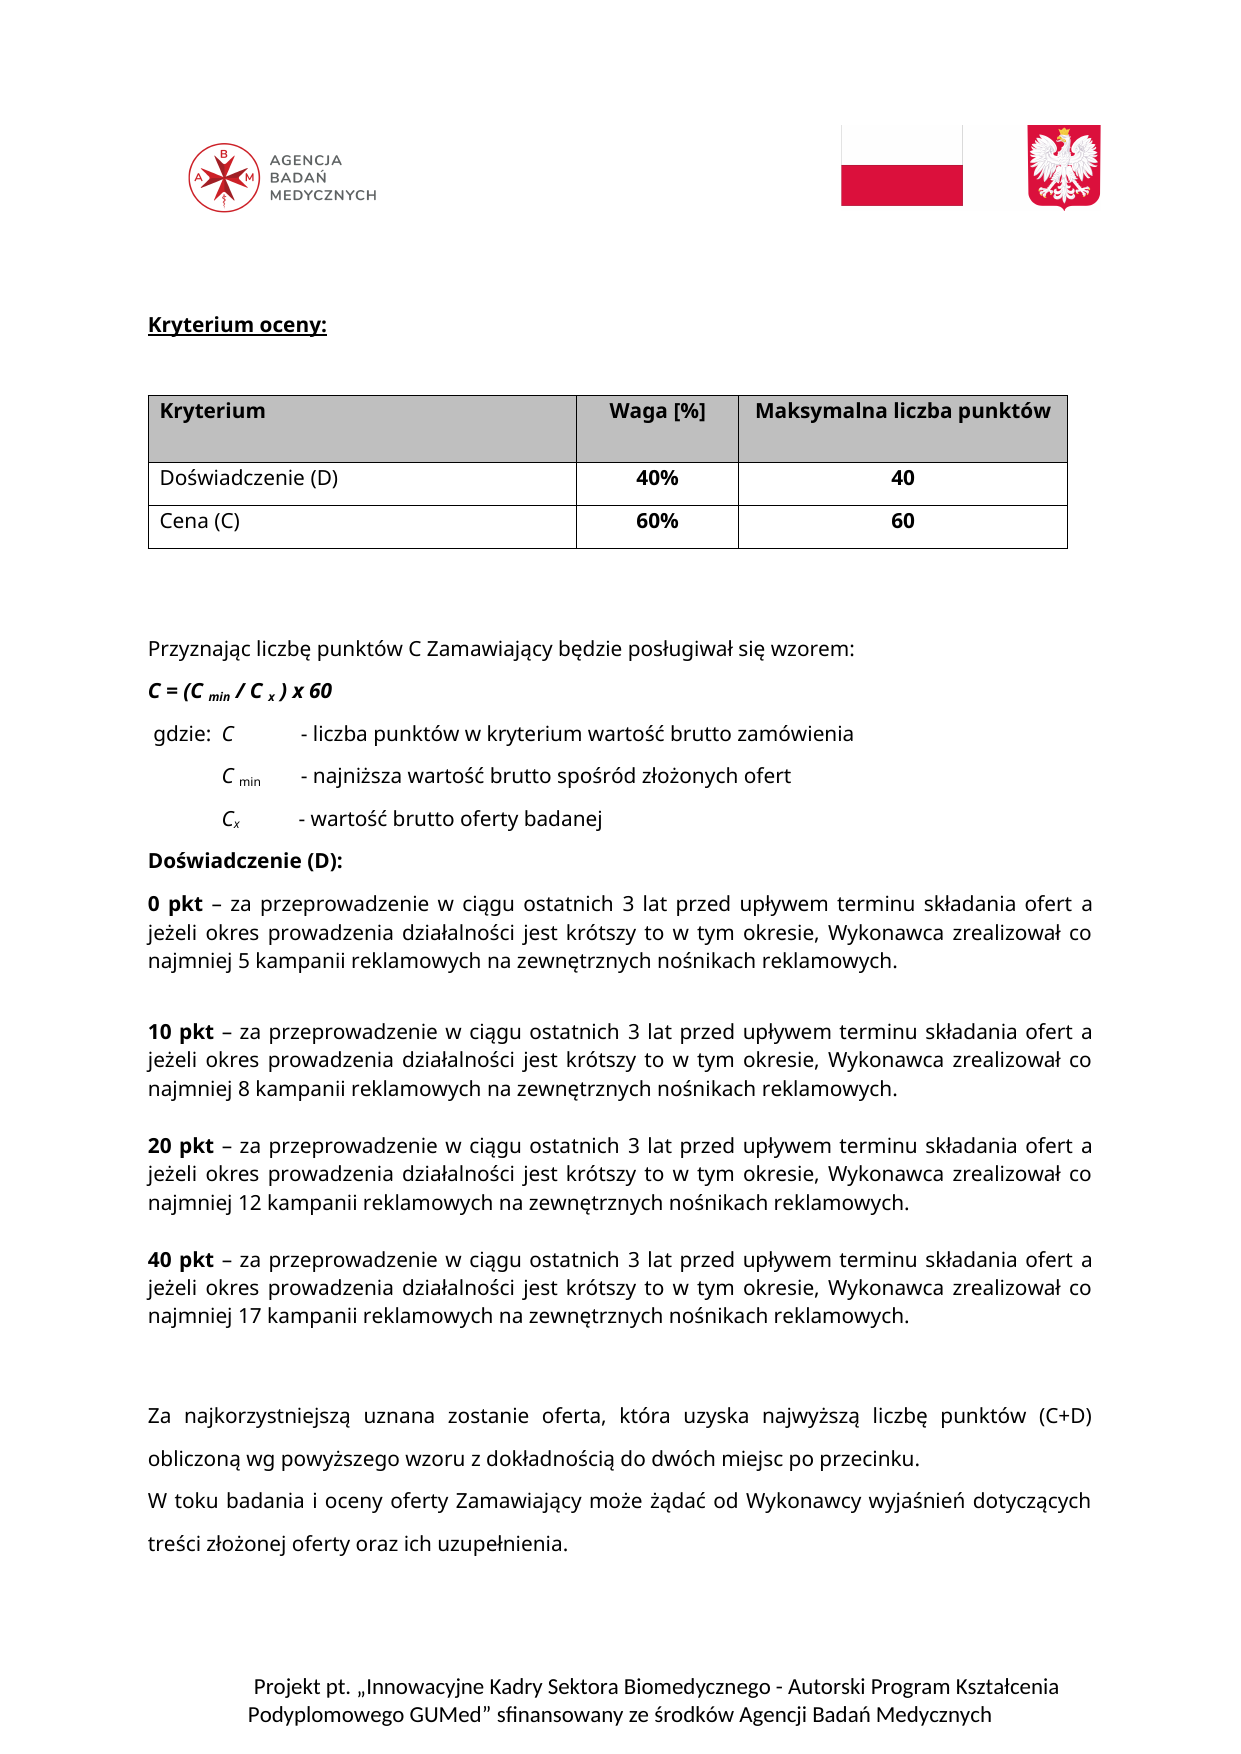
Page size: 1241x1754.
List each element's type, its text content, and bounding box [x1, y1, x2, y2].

text gdzie: C - liczba punktów w kryterium wartość brutto zamówienia [148, 719, 1093, 747]
table_cell 40 [739, 463, 1067, 505]
table_cell Cena (C) [149, 506, 576, 547]
table_cell 60 [739, 506, 1067, 547]
text 40 pkt – za przeprowadzenie w ciągu ostatnich 3 lat przed upływem terminu składania ofert a jeżeli okres prowadzenia działalności jest krótszy to w tym okresie, Wykonawca zrealizował co najmniej 17 kampanii reklamowych na zewnętrznych nośnikach reklamowych. [148, 1245, 1093, 1330]
text C min - najniższa wartość brutto spośród złożonych ofert [148, 761, 1093, 790]
table_cell Doświadczenie (D) [149, 463, 576, 505]
text Kryterium oceny: [148, 310, 1093, 338]
table_cell 40% [577, 463, 738, 505]
picture [178, 124, 384, 232]
text Za najkorzystniejszą uznana zostanie oferta, która uzyska najwyższą liczbę punktów (C+D) obliczoną wg powyższego wzoru z dokładnością do dwóch miejsc po przecinku. [148, 1401, 1093, 1472]
text 10 pkt – za przeprowadzenie w ciągu ostatnich 3 lat przed upływem terminu składania ofert a jeżeli okres prowadzenia działalności jest krótszy to w tym okresie, Wykonawca zrealizował co najmniej 8 kampanii reklamowych na zewnętrznych nośnikach reklamowych. [148, 1017, 1093, 1102]
table_cell 60% [577, 506, 738, 547]
picture [841, 125, 1101, 211]
text Cx - wartość brutto oferty badanej [148, 804, 1093, 832]
text Doświadczenie (D): [148, 847, 1093, 875]
table_header Waga [%] [577, 396, 738, 462]
table_header Maksymalna liczba punktów [739, 396, 1067, 462]
text 20 pkt – za przeprowadzenie w ciągu ostatnich 3 lat przed upływem terminu składania ofert a jeżeli okres prowadzenia działalności jest krótszy to w tym okresie, Wykonawca zrealizował co najmniej 12 kampanii reklamowych na zewnętrznych nośnikach reklamowych. [148, 1131, 1093, 1216]
table_header Kryterium [149, 396, 576, 462]
text 0 pkt – za przeprowadzenie w ciągu ostatnich 3 lat przed upływem terminu składania ofert a jeżeli okres prowadzenia działalności jest krótszy to w tym okresie, Wykonawca zrealizował co najmniej 5 kampanii reklamowych na zewnętrznych nośnikach reklamowych. [148, 889, 1093, 974]
text Przyznając liczbę punktów C Zamawiający będzie posługiwał się wzorem: C = (C min / C x ) x 60 [148, 634, 1093, 705]
text W toku badania i oceny oferty Zamawiający może żądać od Wykonawcy wyjaśnień dotyczących treści złożonej oferty oraz ich uzupełnienia. [148, 1486, 1093, 1557]
